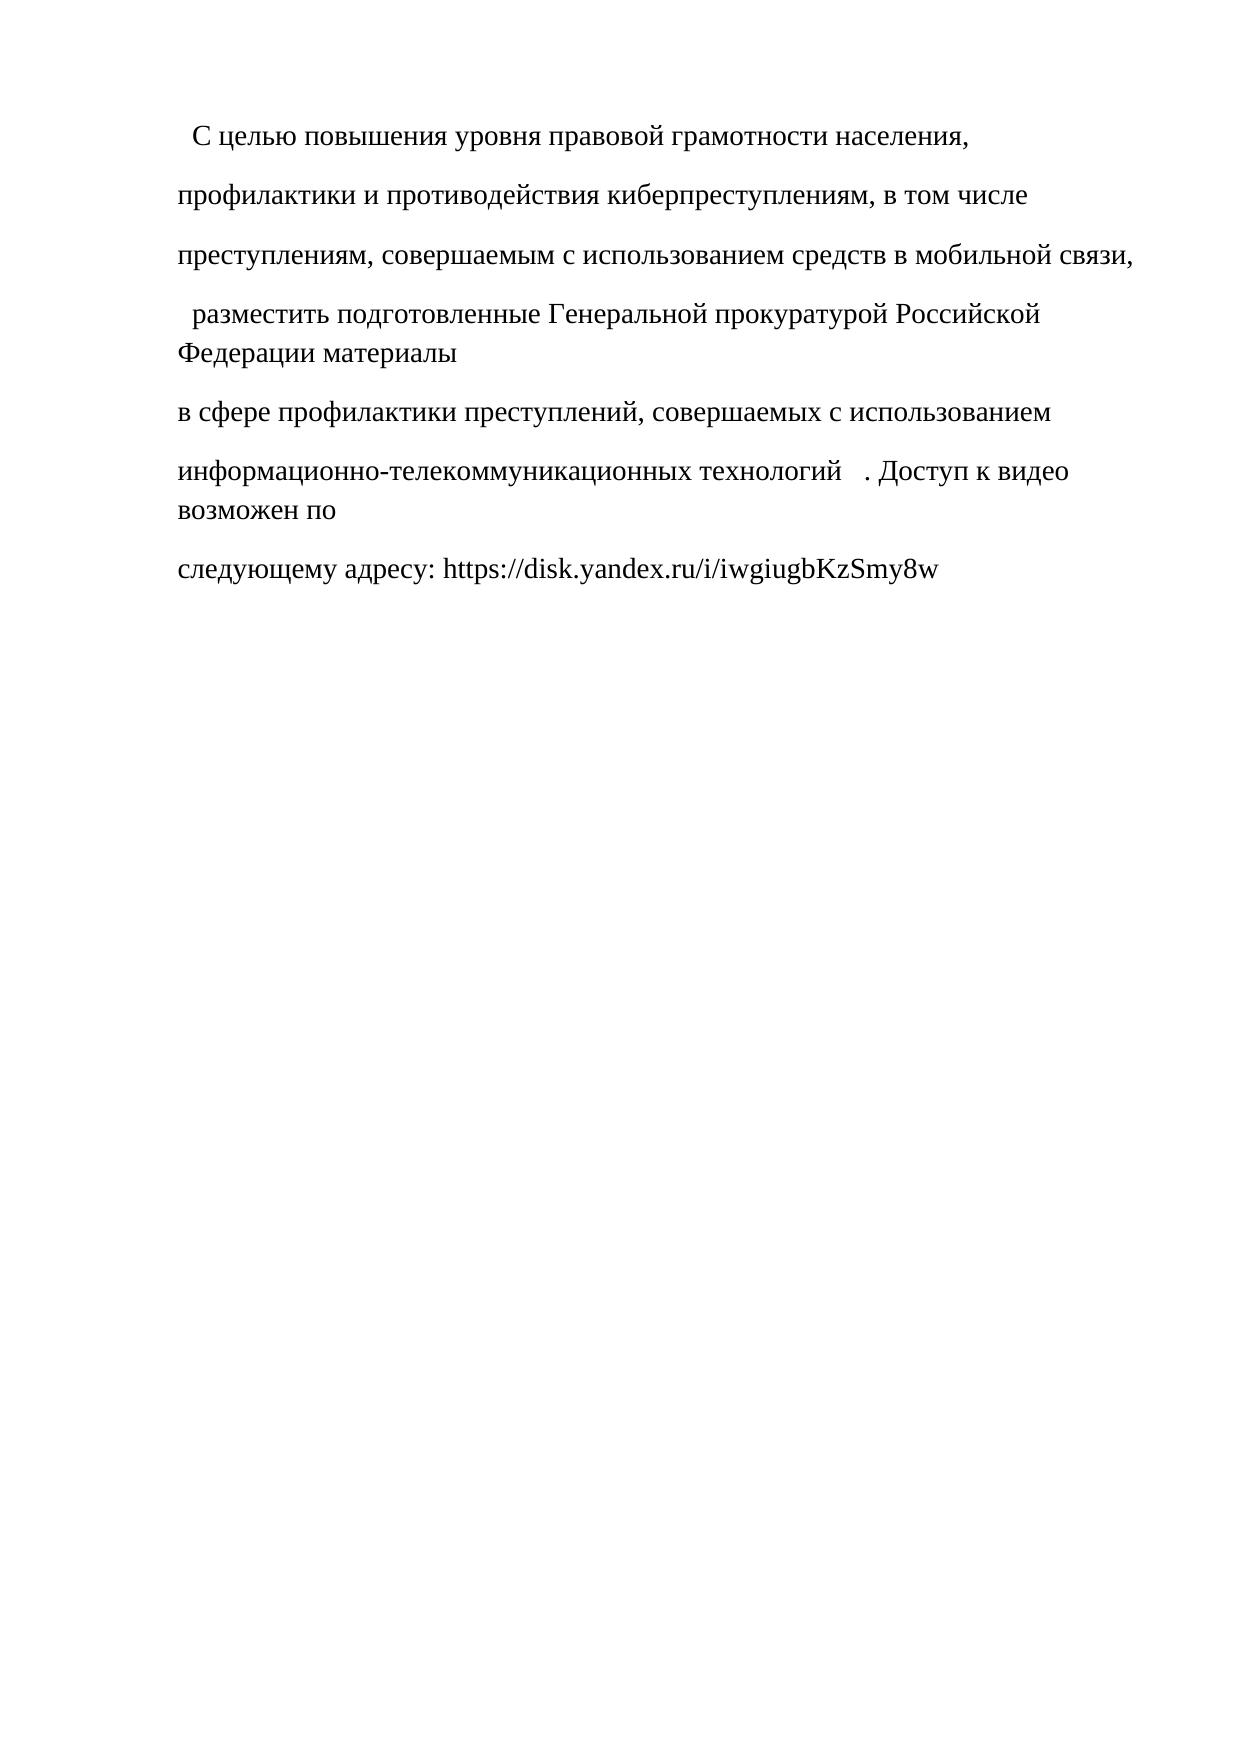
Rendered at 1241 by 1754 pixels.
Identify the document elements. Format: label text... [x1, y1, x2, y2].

text профилактики и противодействия киберпреступлениям, в том числе [177, 177, 1152, 211]
text информационно-телекоммуникационных технологий . Доступ к видео возможен по [177, 453, 1152, 526]
text С целью повышения уровня правовой грамотности населения, [177, 118, 1152, 152]
text разместить подготовленные Генеральной прокуратурой Российской Федерации материалы [177, 296, 1152, 368]
text в сфере профилактики преступлений, совершаемых с использованием [177, 394, 1152, 428]
text следующему адресу: https://disk.yandex.ru/i/iwgiugbKzSmy8w [177, 551, 1152, 585]
text преступлениям, совершаемым с использованием средств в мобильной связи, [177, 237, 1152, 270]
